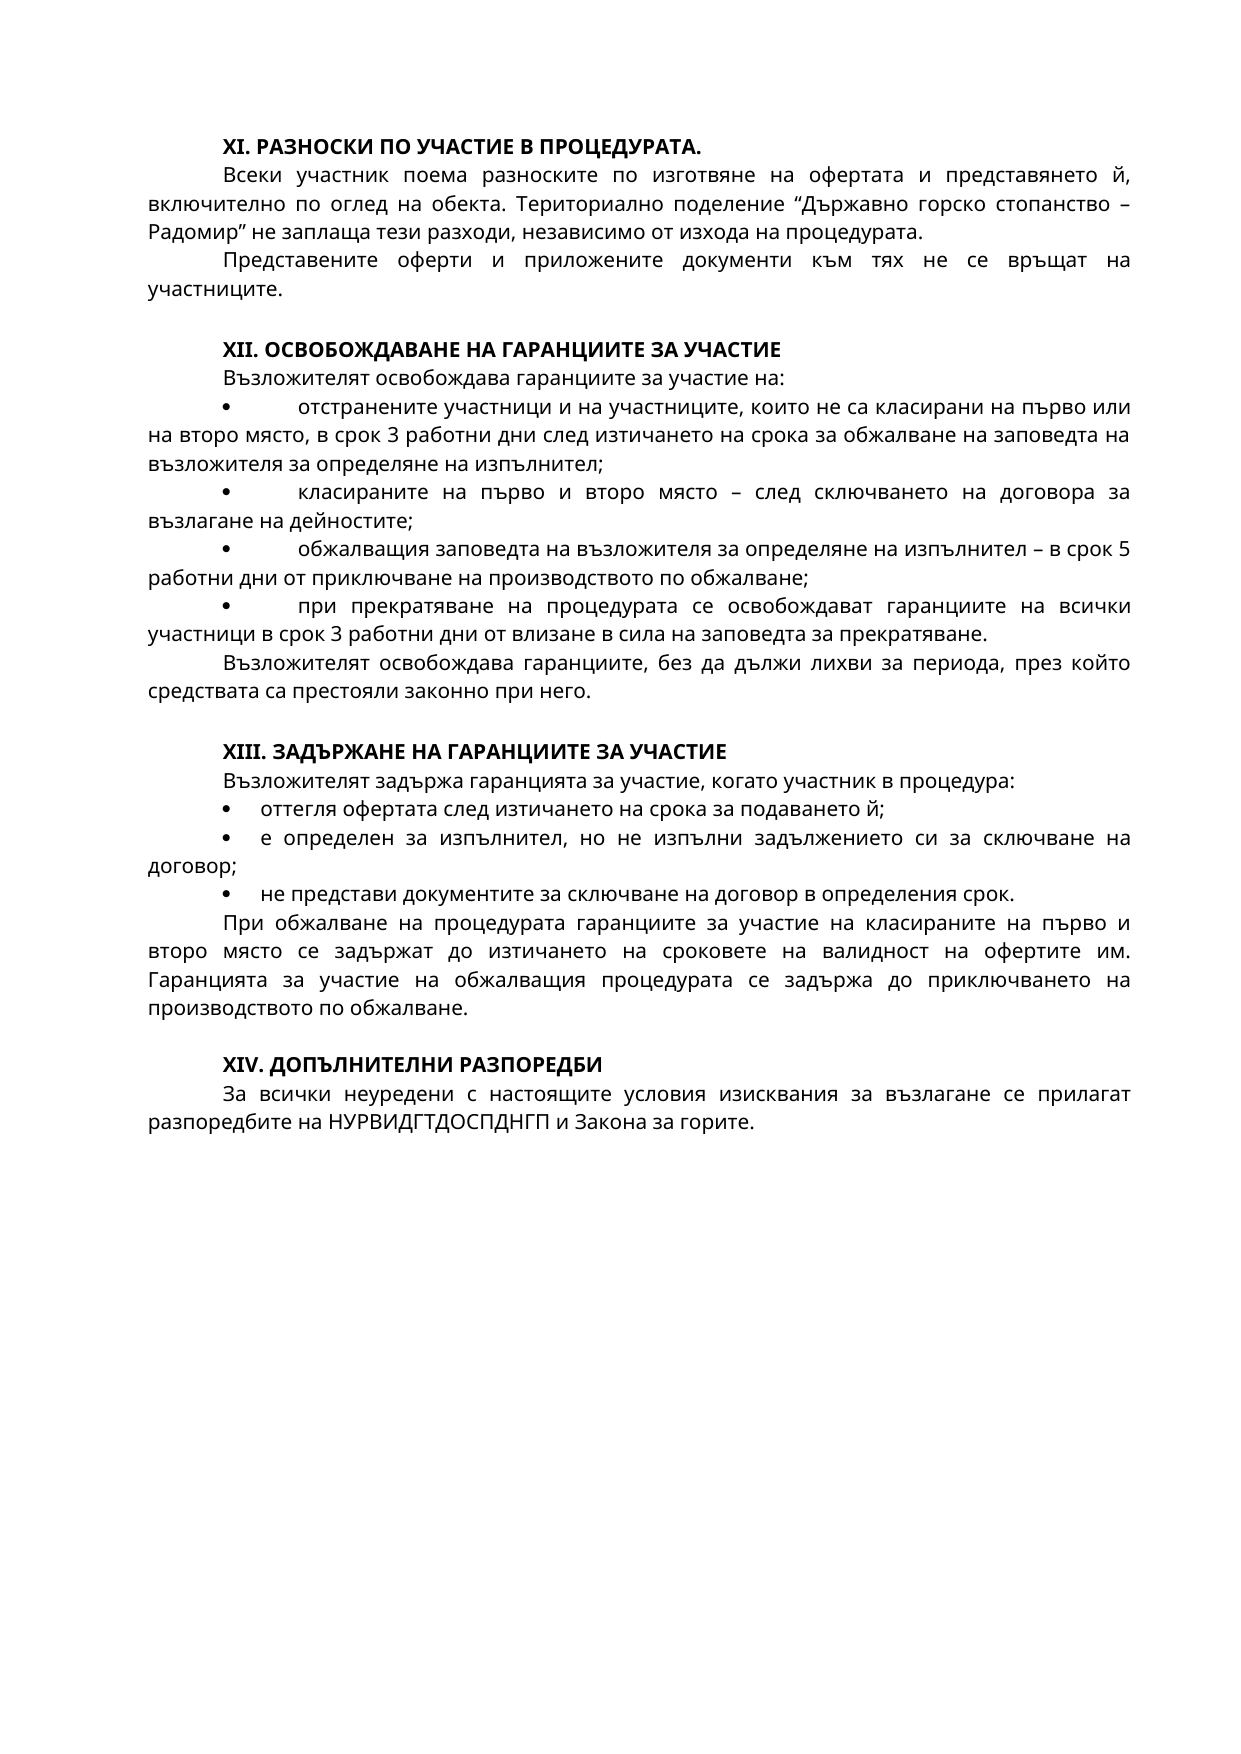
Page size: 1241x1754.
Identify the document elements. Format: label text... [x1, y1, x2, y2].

list класираните на първо и второ място – след сключването на договора за възлагане на дейностите; [148, 477, 1132, 534]
subtitle ХІІ. ОСВОБОЖДАВАНЕ НА ГАРАНЦИИТЕ ЗА УЧАСТИЕ [148, 335, 1132, 363]
text Всеки участник поема разноските по изготвяне на офертата и представянето й, включително по оглед на обекта. Териториално поделение “Държавно горско стопанство – Радомир” не заплаща тези разходи, независимо от изхода на процедурата. [148, 160, 1132, 246]
text Представените оферти и приложените документи към тях не се връщат на участниците. [148, 246, 1132, 302]
list при прекратяване на процедурата се освобождават гаранциите на всички участници в срок 3 работни дни от влизане в сила на заповедта за прекратяване. [148, 591, 1132, 648]
text При обжалване на процедурата гаранциите за участие на класираните на първо и второ място се задържат до изтичането на сроковете на валидност на офертите им. Гаранцията за участие на обжалващия процедурата се задържа до приключването на производството по обжалване. [148, 908, 1132, 1022]
text Възложителят освобождава гаранциите, без да дължи лихви за периода, през който средствата са престояли законно при него. [148, 648, 1132, 705]
text XІV. ДОПЪЛНИТЕЛНИ РАЗПОРЕДБИ [148, 1050, 1132, 1079]
subtitle ХІІІ. ЗАДЪРЖАНЕ НА ГАРАНЦИИТЕ ЗА УЧАСТИЕ [148, 737, 1132, 766]
text Възложителят задържа гаранцията за участие, когато участник в процедура: [223, 766, 1132, 794]
list не представи документите за сключване на договор в определения срок. [148, 879, 1132, 908]
text За всички неуредени с настоящите условия изисквания за възлагане се прилагат разпоредбите на НУРВИДГТДОСПДНГП и Закона за горите. [148, 1079, 1132, 1136]
list обжалващия заповедта на възложителя за определяне на изпълнител – в срок 5 работни дни от приключване на производството по обжалване; [148, 534, 1132, 591]
list оттегля офертата след изтичането на срока за подаването й; [148, 794, 1132, 823]
list отстранените участници и на участниците, които не са класирани на първо или на второ място, в срок 3 работни дни след изтичането на срока за обжалване на заповедта на възложителя за определяне на изпълнител; [148, 392, 1132, 477]
list е определен за изпълнител, но не изпълни задължението си за сключване на договор; [148, 823, 1132, 879]
subtitle ХІ. РАЗНОСКИ ПО УЧАСТИЕ В ПРОЦЕДУРАТА. [148, 132, 1132, 160]
text Възложителят освобождава гаранциите за участие на: [148, 363, 1132, 392]
